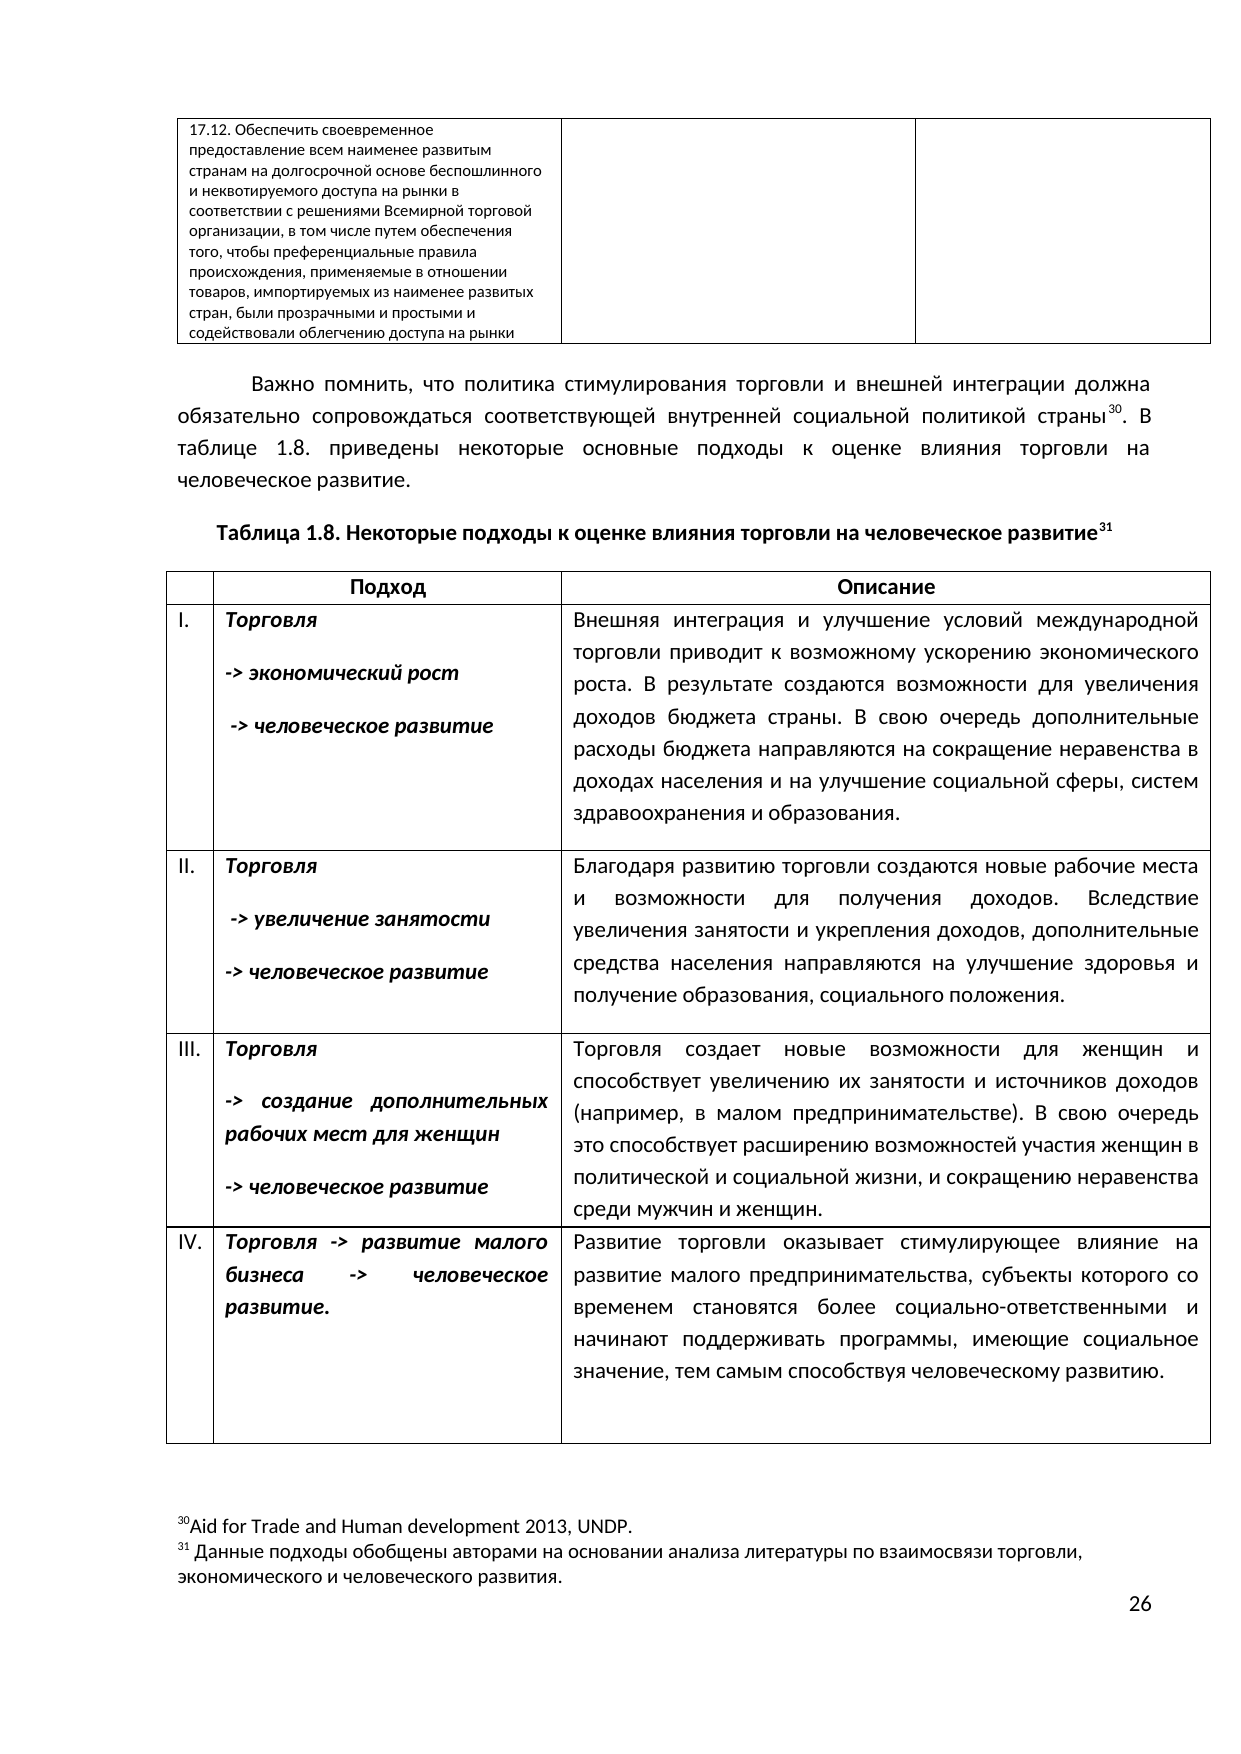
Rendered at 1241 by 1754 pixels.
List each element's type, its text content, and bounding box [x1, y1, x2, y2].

table_cell [562, 119, 915, 343]
table_cell Торговля -> увеличение занятости -> человеческое развитие [214, 851, 561, 1033]
table_cell II. [167, 851, 213, 1033]
table_cell Внешняя интеграция и улучшение условий международной торговли приводит к возможному ускорению экономического роста. В результате создаются возможности для увеличения доходов бюджета страны. В свою очередь дополнительные расходы бюджета направляются на сокращение неравенства в доходах населения и на улучшение социальной сферы, систем здравоохранения и образования. [562, 605, 1210, 850]
table_header Подход [214, 572, 561, 604]
table_cell 17.12. Обеспечить своевременное предоставление всем наименее развитым странам на долгосрочной основе беспошлинного и неквотируемого доступа на рынки в соответствии с решениями Всемирной торговой организации, в том числе путем обеспечения того, чтобы преференциальные правила происхождения, применяемые в отношении товаров, импортируемых из наименее развитых стран, были прозрачными и простыми и содействовали облегчению доступа на рынки [178, 119, 561, 343]
table_cell IV. [167, 1228, 213, 1443]
table_cell III. [167, 1034, 213, 1226]
table_cell Торговля -> развитие малого бизнеса -> человеческое развитие. [214, 1228, 561, 1443]
table_cell Торговля -> экономический рост -> человеческое развитие [214, 605, 561, 850]
table_cell Торговля -> создание дополнительных рабочих мест для женщин -> человеческое развитие [214, 1034, 561, 1226]
text Важно помнить, что политика стимулирования торговли и внешней интеграции должна обязательно сопровождаться соответствующей внутренней социальной политикой страны. В таблице 1.8. приведены некоторые основные подходы к оценке влияния торговли на человеческое развитие. [177, 369, 1152, 493]
table_header Описание [562, 572, 1210, 604]
text Таблица 1.8. Некоторые подходы к оценке влияния торговли на человеческое развитие [177, 518, 1152, 546]
table_cell Благодаря развитию торговли создаются новые рабочие места и возможности для получения доходов. Вследствие увеличения занятости и укрепления доходов, дополнительные средства населения направляются на улучшение здоровья и получение образования, социального положения. [562, 851, 1210, 1033]
table_cell [916, 119, 1210, 343]
table_cell I. [167, 605, 213, 850]
table_header [167, 572, 213, 604]
table_cell Развитие торговли оказывает стимулирующее влияние на развитие малого предпринимательства, субъекты которого со временем становятся более социально-ответственными и начинают поддерживать программы, имеющие социальное значение, тем самым способствуя человеческому развитию. [562, 1228, 1210, 1443]
table_cell Торговля создает новые возможности для женщин и способствует увеличению их занятости и источников доходов (например, в малом предпринимательстве). В свою очередь это способствует расширению возможностей участия женщин в политической и социальной жизни, и сокращению неравенства среди мужчин и женщин. [562, 1034, 1210, 1226]
